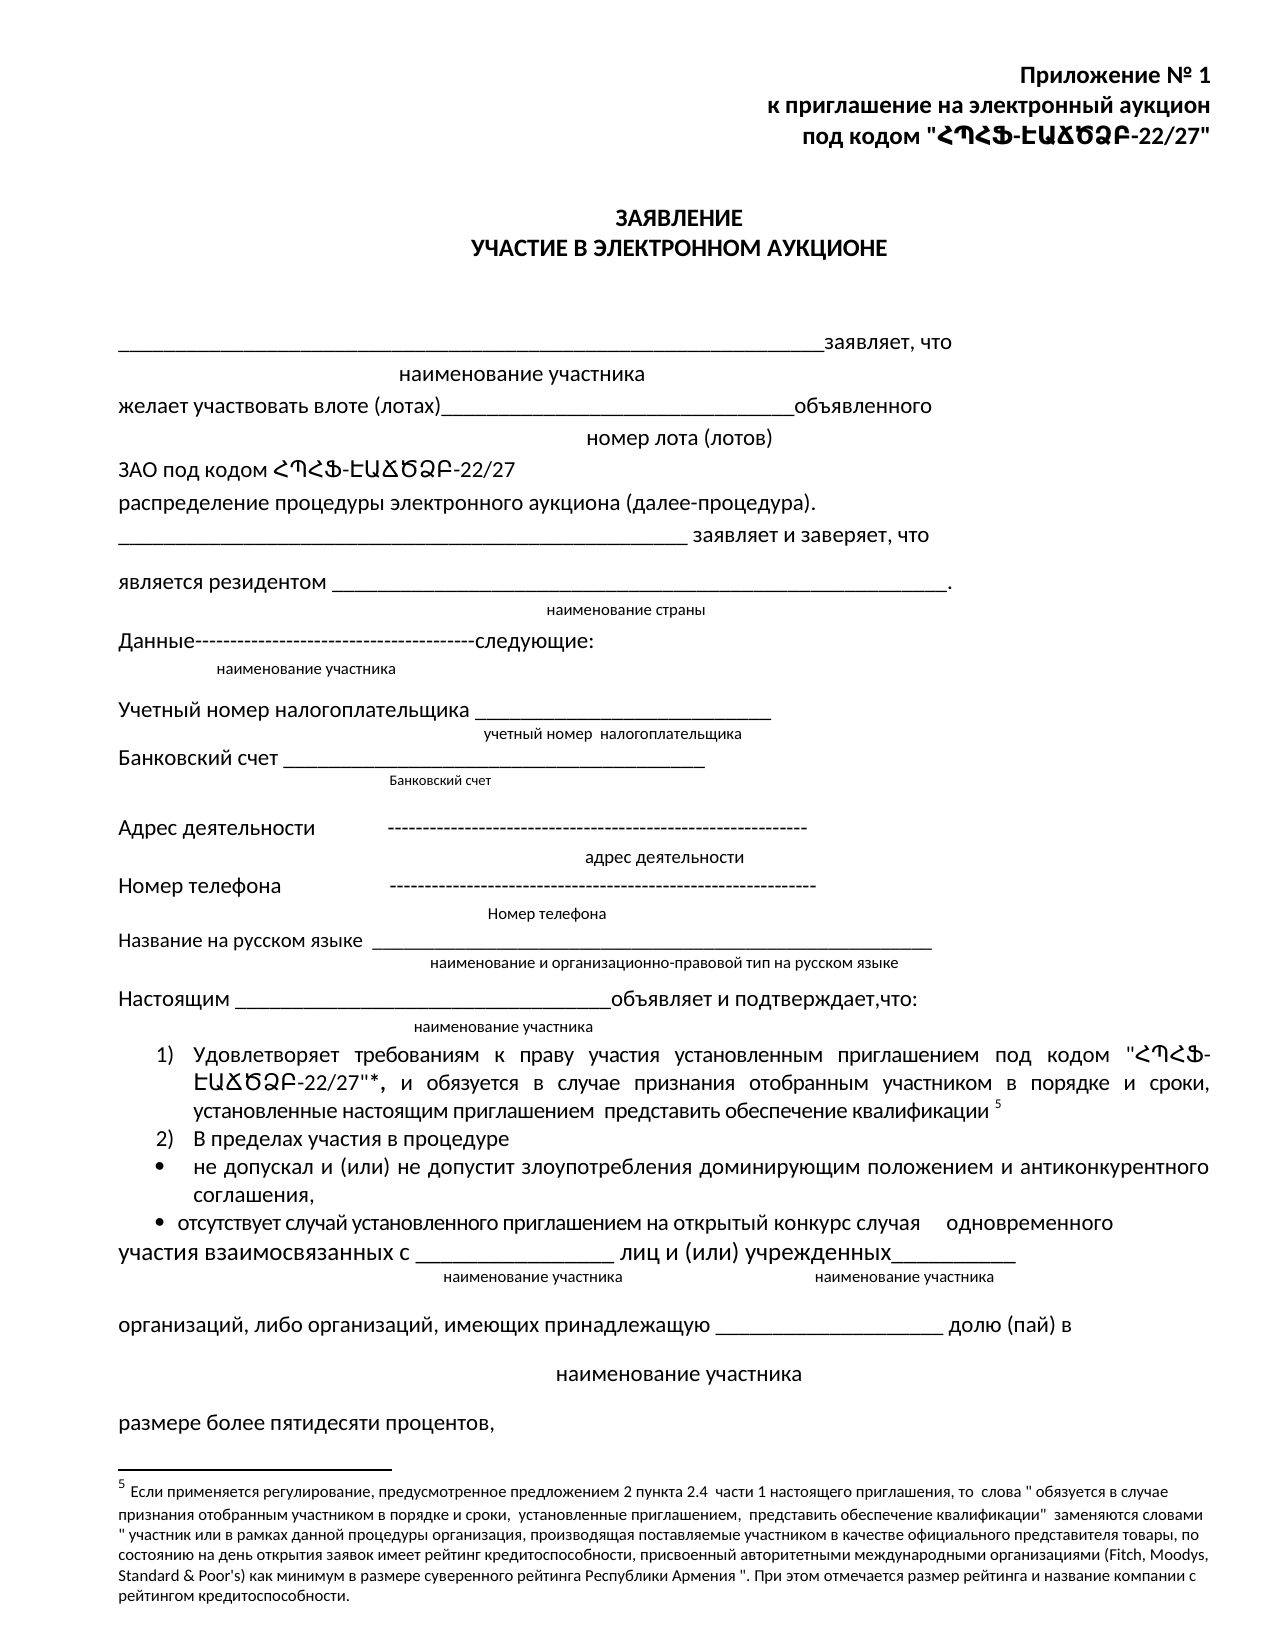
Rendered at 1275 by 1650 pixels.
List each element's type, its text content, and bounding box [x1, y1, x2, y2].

text учетный номер налогоплательщика [118, 723, 1211, 743]
text наименование и организационно-правовой тип на русском языке [118, 952, 1211, 972]
text под кодом "ՀՊՀՖ-ԷԱՃԾՁԲ-22/27" [148, 120, 1211, 151]
text наименование участника наименование участника [443, 1266, 1211, 1287]
text Номер телефона [487, 903, 1211, 924]
text является резидентом ______________________________________________________. [118, 567, 1211, 596]
text Название на русском языке ______________________________________________________ [118, 927, 1211, 952]
text Приложение № 1 [118, 59, 1211, 89]
text __________________________________________________ заявляет и заверяет, что [118, 520, 1211, 548]
text организаций, либо организаций, имеющих принадлежащую ____________________ долю (пай) в [118, 1311, 1211, 1338]
text желает участвовать влоте (лотах)_______________________________объявленного [118, 391, 1211, 419]
text ЗАЯВЛЕНИЕ [148, 202, 1211, 232]
text номер лота (лотов) [576, 423, 1211, 451]
text Адрес деятельности ------------------------------------------------------------ [118, 813, 1211, 841]
list отсутствует случай установленного приглашением на открытый конкурс случая одновременного [156, 1208, 1211, 1236]
text УЧАСТИЕ В ЭЛЕКТРОННОМ АУКЦИОНЕ [148, 232, 1211, 263]
text ЗАО под кодом ՀՊՀՖ-ԷԱՃԾՁԲ-22/27 [118, 456, 1211, 484]
list Удовлетворяет требованиям к праву участия установленным приглашением под кодом "ՀՊՀՖ-ԷԱՃԾՁԲ-22/27"*, и обязуется в случае признания отобранным участником в порядке и сроки, установленные настоящим приглашением представить обеспечение квалификации [156, 1040, 1211, 1124]
text адрес деятельности [118, 845, 1211, 868]
list В пределах участия в процедуре [156, 1124, 1211, 1152]
text ______________________________________________________________заявляет, что [118, 327, 1211, 355]
text размере более пятидесяти процентов, [118, 1408, 1211, 1436]
text распределение процедуры электронного аукциона (далее-процедура). [118, 488, 1211, 516]
text к приглашение на электронный аукцион [148, 89, 1211, 120]
text наименование участника [118, 1359, 1211, 1387]
text наименование участника [413, 1016, 1211, 1037]
text Настоящим _________________________________объявляет и подтверждает,что: [118, 984, 1211, 1012]
text Данные----------------------------------------следующие: [118, 626, 1211, 654]
text Номер телефона ------------------------------------------------------------- [118, 871, 1211, 899]
text Банковский счет [118, 772, 1211, 789]
list не допускал и (или) не допустит злоупотребления доминирующим положением и антиконкурентного соглашения, [156, 1152, 1211, 1208]
text наименование участника [399, 359, 1211, 387]
text участия взаимосвязанных с ________________ лиц и (или) учрежденных__________ [118, 1236, 1211, 1266]
text Банковский счет _____________________________________ [118, 743, 1211, 772]
text Учетный номер налогоплательщика __________________________ [118, 695, 1211, 723]
text наименование страны [546, 600, 1211, 620]
text наименование участника [118, 658, 1211, 678]
